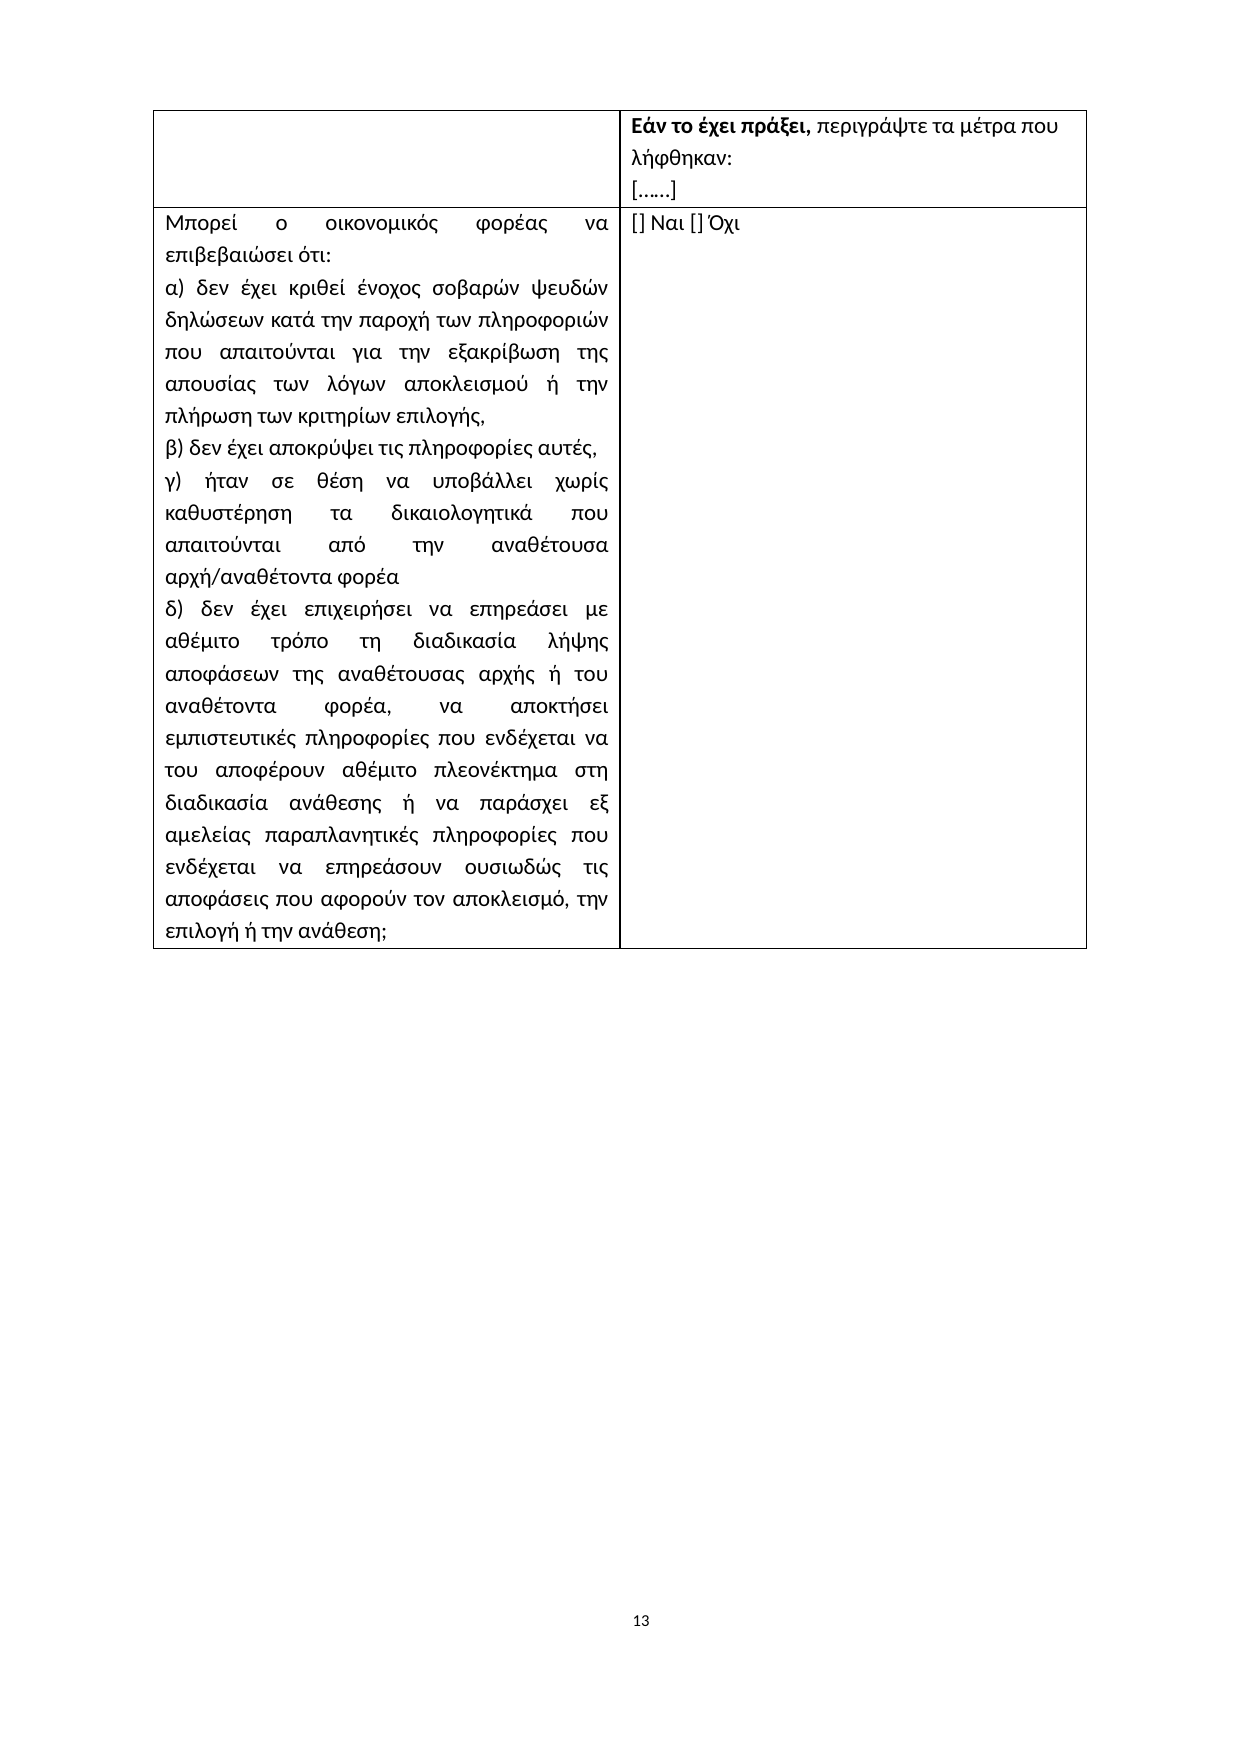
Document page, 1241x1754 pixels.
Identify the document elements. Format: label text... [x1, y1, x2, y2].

table_cell Μπορεί ο οικονομικός φορέας να επιβεβαιώσει ότι: α) δεν έχει κριθεί ένοχος σοβαρών ψευδών δηλώσεων κατά την παροχή των πληροφοριών που απαιτούνται για την εξακρίβωση της απουσίας των λόγων αποκλεισμού ή την πλήρωση των κριτηρίων επιλογής, β) δεν έχει αποκρύψει τις πληροφορίες αυτές, γ) ήταν σε θέση να υποβάλλει χωρίς καθυστέρηση τα δικαιολογητικά που απαιτούνται από την αναθέτουσα αρχή/αναθέτοντα φορέα δ) δεν έχει επιχειρήσει να επηρεάσει με αθέμιτο τρόπο τη διαδικασία λήψης αποφάσεων της αναθέτουσας αρχής ή του αναθέτοντα φορέα, να αποκτήσει εμπιστευτικές πληροφορίες που ενδέχεται να του αποφέρουν αθέμιτο πλεονέκτημα στη διαδικασία ανάθεσης ή να παράσχει εξ αμελείας παραπλανητικές πληροφορίες που ενδέχεται να επηρεάσουν ουσιωδώς τις αποφάσεις που αφορούν τον αποκλεισμό, την επιλογή ή την ανάθεση; [154, 208, 619, 948]
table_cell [621, 111, 1086, 207]
table_cell [] Ναι [] Όχι [621, 208, 1086, 948]
